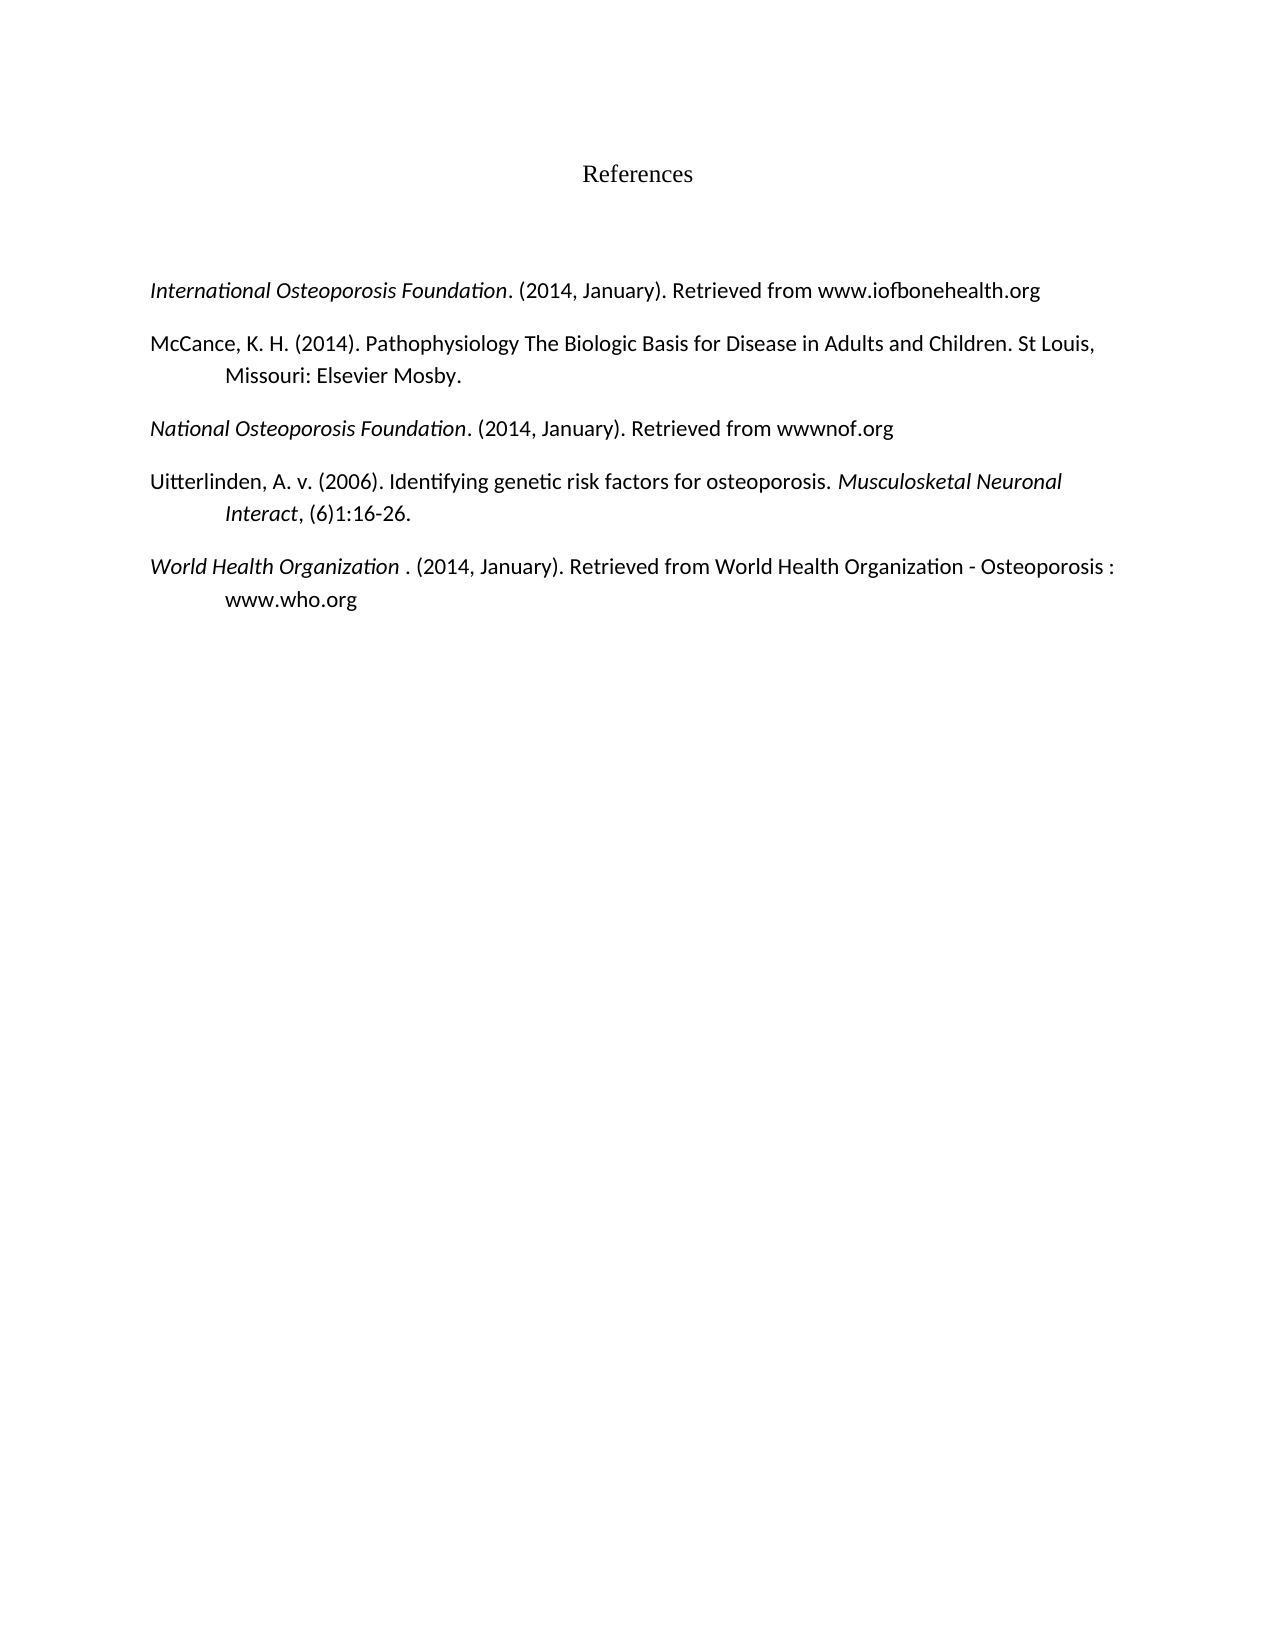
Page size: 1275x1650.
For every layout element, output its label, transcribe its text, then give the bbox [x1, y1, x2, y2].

text References [150, 150, 1125, 187]
